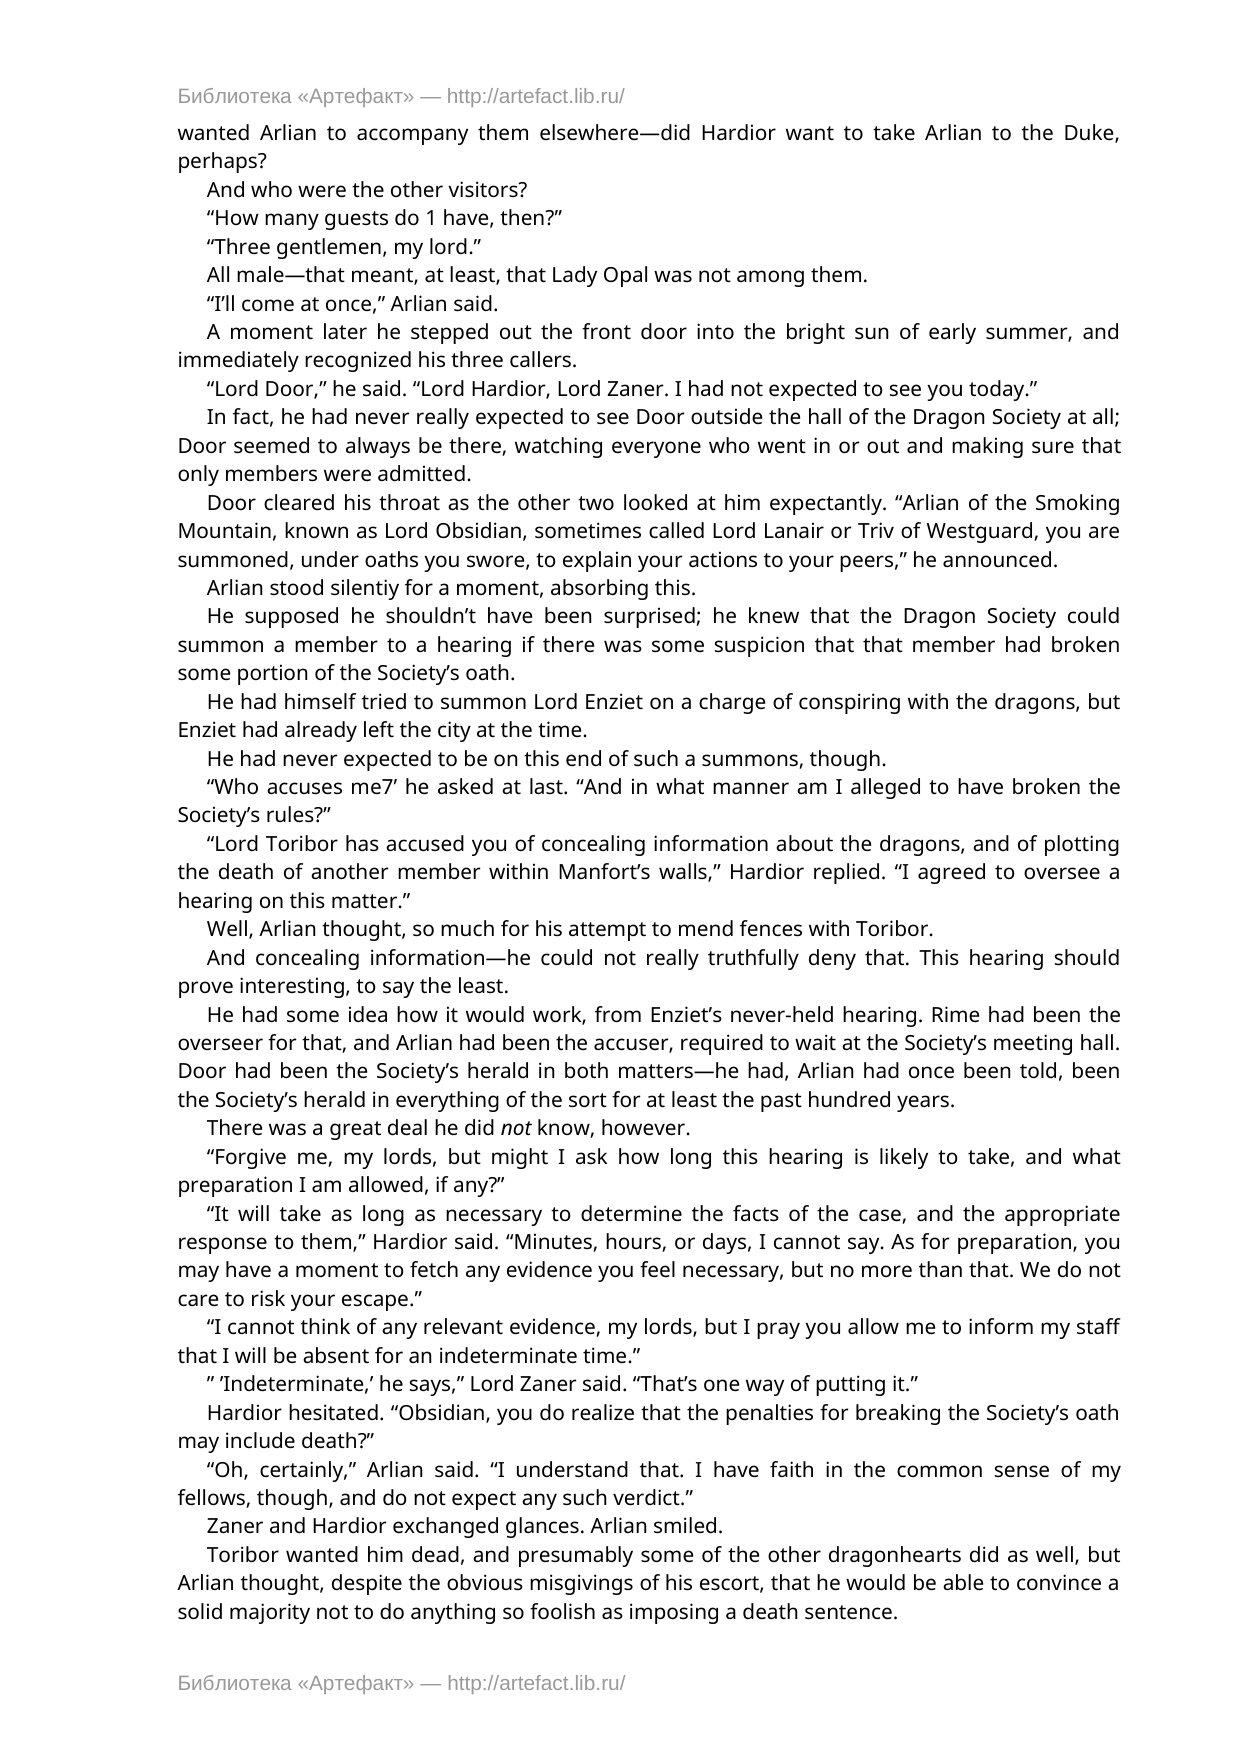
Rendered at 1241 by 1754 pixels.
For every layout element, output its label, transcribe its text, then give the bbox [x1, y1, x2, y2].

text “I’ll come at once,” Arlian said. [177, 289, 1122, 317]
text “How many guests do 1 have, then?” [177, 203, 1122, 232]
text He supposed he shouldn’t have been surprised; he knew that the Dragon Society could summon a member to a hearing if there was some suspicion that that member had broken some portion of the Society’s oath. [177, 602, 1122, 687]
text Toribor wanted him dead, and presumably some of the other dragonhearts did as well, but Arlian thought, despite the obvious misgivings of his escort, that he would be able to convince a solid majority not to do anything so foolish as imposing a death sentence. [177, 1540, 1122, 1625]
text “Three gentlemen, my lord.” [177, 232, 1122, 260]
text Arlian stood silentiy for a moment, absorbing this. [177, 573, 1122, 602]
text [177, 118, 1122, 175]
text There was a great deal he did not know, however. [177, 1113, 1122, 1142]
text “It will take as long as necessary to determine the facts of the case, and the appropriate response to them,” Hardior said. “Minutes, hours, or days, I cannot say. As for preparation, you may have a moment to fetch any evidence you feel necessary, but no more than that. We do not care to risk your escape.” [177, 1199, 1122, 1312]
text Hardior hesitated. “Obsidian, you do realize that the penalties for breaking the Society’s oath may include death?” [177, 1398, 1122, 1455]
text “I cannot think of any relevant evidence, my lords, but I pray you allow me to inform my staff that I will be absent for an indeterminate time.” [177, 1312, 1122, 1369]
text And concealing information—he could not really truthfully deny that. This hearing should prove interesting, to say the least. [177, 943, 1122, 1000]
text ” ’Indeterminate,’ he says,” Lord Zaner said. “That’s one way of putting it.” [177, 1369, 1122, 1398]
text All male—that meant, at least, that Lady Opal was not among them. [177, 260, 1122, 289]
text Well, Arlian thought, so much for his attempt to mend fences with Toribor. [177, 914, 1122, 943]
text “Forgive me, my lords, but might I ask how long this hearing is likely to take, and what preparation I am allowed, if any?” [177, 1142, 1122, 1199]
text A moment later he stepped out the front door into the bright sun of early summer, and immediately recognized his three callers. [177, 317, 1122, 374]
text “Lord Toribor has accused you of concealing information about the dragons, and of plotting the death of another member within Manfort’s walls,” Hardior replied. “I agreed to oversee a hearing on this matter.” [177, 829, 1122, 914]
text He had never expected to be on this end of such a summons, though. [177, 744, 1122, 772]
text “Oh, certainly,” Arlian said. “I understand that. I have faith in the common sense of my fellows, though, and do not expect any such verdict.” [177, 1455, 1122, 1512]
text Zaner and Hardior exchanged glances. Arlian smiled. [177, 1512, 1122, 1540]
text In fact, he had never really expected to see Door outside the hall of the Dragon Society at all; Door seemed to always be there, watching everyone who went in or out and making sure that only members were admitted. [177, 402, 1122, 488]
text “Lord Door,” he said. “Lord Hardior, Lord Zaner. I had not expected to see you today.” [177, 374, 1122, 402]
text Door cleared his throat as the other two looked at him expectantly. “Arlian of the Smoking Mountain, known as Lord Obsidian, sometimes called Lord Lanair or Triv of Westguard, you are summoned, under oaths you swore, to explain your actions to your peers,” he announced. [177, 488, 1122, 573]
text He had some idea how it would work, from Enziet’s never-held hearing. Rime had been the overseer for that, and Arlian had been the accuser, required to wait at the Society’s meeting hall. Door had been the Society’s herald in both matters—he had, Arlian had once been told, been the Society’s herald in everything of the sort for at least the past hundred years. [177, 1000, 1122, 1113]
text He had himself tried to summon Lord Enziet on a charge of conspiring with the dragons, but Enziet had already left the city at the time. [177, 687, 1122, 744]
text And who were the other visitors? [177, 175, 1122, 203]
text “Who accuses me7’ he asked at last. “And in what manner am I alleged to have broken the Society’s rules?” [177, 772, 1122, 829]
